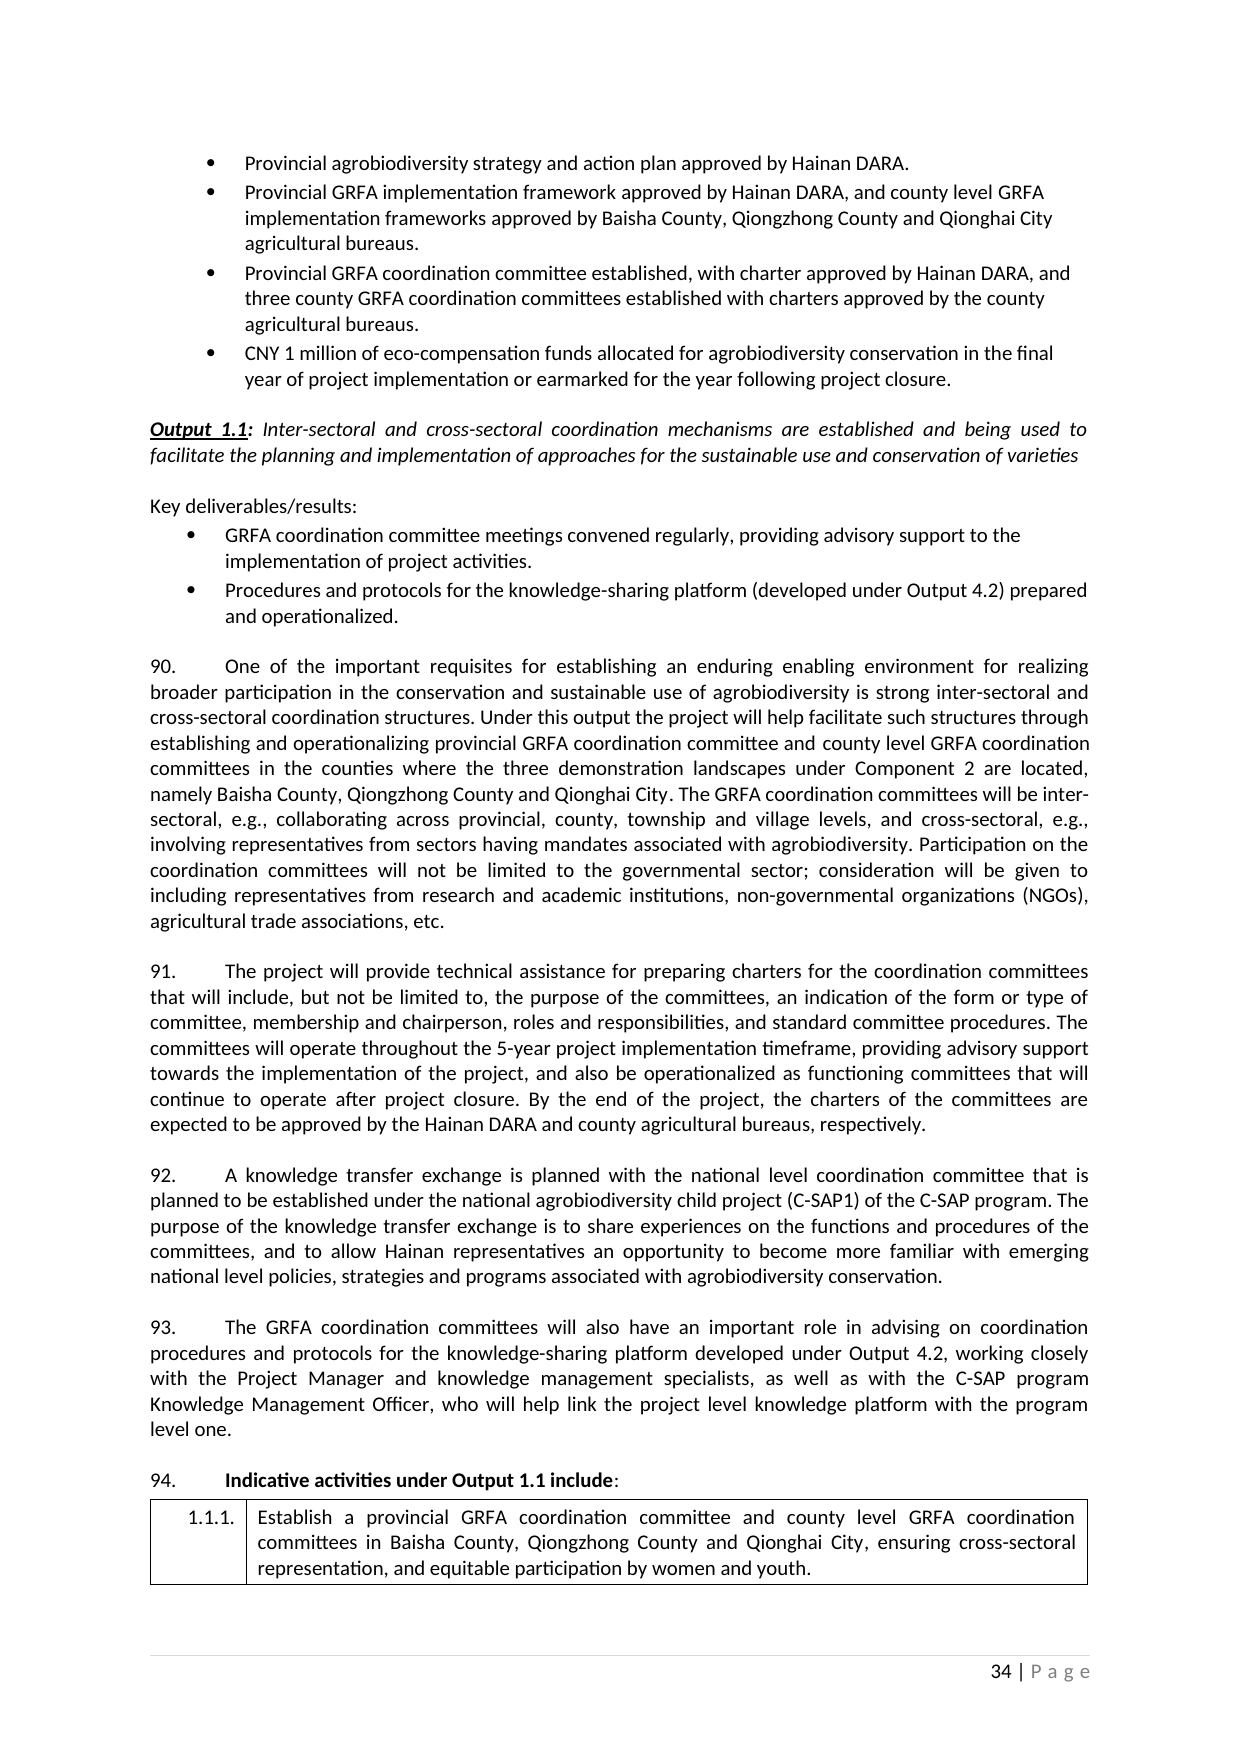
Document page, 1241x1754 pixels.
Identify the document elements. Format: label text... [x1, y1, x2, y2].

table_header Establish a provincial GRFA coordination committee and county level GRFA coordination committees in Baisha County, Qiongzhong County and Qionghai City, ensuring cross-sectoral representation, and equitable participation by women and youth. [247, 1500, 1087, 1584]
list Provincial GRFA implementation framework approved by Hainan DARA, and county level GRFA implementation frameworks approved by Baisha County, Qiongzhong County and Qionghai City agricultural bureaus. [207, 179, 1090, 256]
list GRFA coordination committee meetings convened regularly, providing advisory support to the implementation of project activities. [187, 522, 1090, 573]
list One of the important requisites for establishing an enduring enabling environment for realizing broader participation in the conservation and sustainable use of agrobiodiversity is strong inter-sectoral and cross-sectoral coordination structures. Under this output the project will help facilitate such structures through establishing and operationalizing provincial GRFA coordination committee and county level GRFA coordination committees in the counties where the three demonstration landscapes under Component 2 are located, namely Baisha County, Qiongzhong County and Qionghai City. The GRFA coordination committees will be inter-sectoral, e.g., collaborating across provincial, county, township and village levels, and cross-sectoral, e.g., involving representatives from sectors having mandates associated with agrobiodiversity. Participation on the coordination committees will not be limited to the governmental sector; consideration will be given to including representatives from research and academic institutions, non-governmental organizations (NGOs), agricultural trade associations, etc. [150, 654, 1090, 933]
list CNY 1 million of eco-compensation funds allocated for agrobiodiversity conservation in the final year of project implementation or earmarked for the year following project closure. [207, 340, 1090, 391]
list Provincial GRFA coordination committee established, with charter approved by Hainan DARA, and three county GRFA coordination committees established with charters approved by the county agricultural bureaus. [207, 260, 1090, 336]
table_header 1.1.1. [151, 1500, 246, 1584]
list Procedures and protocols for the knowledge-sharing platform (developed under Output 4.2) prepared and operationalized. [187, 577, 1090, 628]
text Output 1.1: Inter-sectoral and cross-sectoral coordination mechanisms are established and being used to facilitate the planning and implementation of approaches for the sustainable use and conservation of varieties [150, 417, 1090, 467]
list A knowledge transfer exchange is planned with the national level coordination committee that is planned to be established under the national agrobiodiversity child project (C-SAP1) of the C-SAP program. The purpose of the knowledge transfer exchange is to share experiences on the functions and procedures of the committees, and to allow Hainan representatives an opportunity to become more familiar with emerging national level policies, strategies and programs associated with agrobiodiversity conservation. [150, 1162, 1090, 1289]
list The project will provide technical assistance for preparing charters for the coordination committees that will include, but not be limited to, the purpose of the committees, an indication of the form or type of committee, membership and chairperson, roles and responsibilities, and standard committee procedures. The committees will operate throughout the 5-year project implementation timeframe, providing advisory support towards the implementation of the project, and also be operationalized as functioning committees that will continue to operate after project closure. By the end of the project, the charters of the committees are expected to be approved by the Hainan DARA and county agricultural bureaus, respectively. [150, 959, 1090, 1137]
list Provincial agrobiodiversity strategy and action plan approved by Hainan DARA. [207, 150, 1090, 175]
text Key deliverables/results: [150, 493, 1090, 518]
list The GRFA coordination committees will also have an important role in advising on coordination procedures and protocols for the knowledge-sharing platform developed under Output 4.2, working closely with the Project Manager and knowledge management specialists, as well as with the C-SAP program Knowledge Management Officer, who will help link the project level knowledge platform with the program level one. [150, 1314, 1090, 1442]
list Indicative activities under Output 1.1 include: [150, 1467, 1090, 1492]
